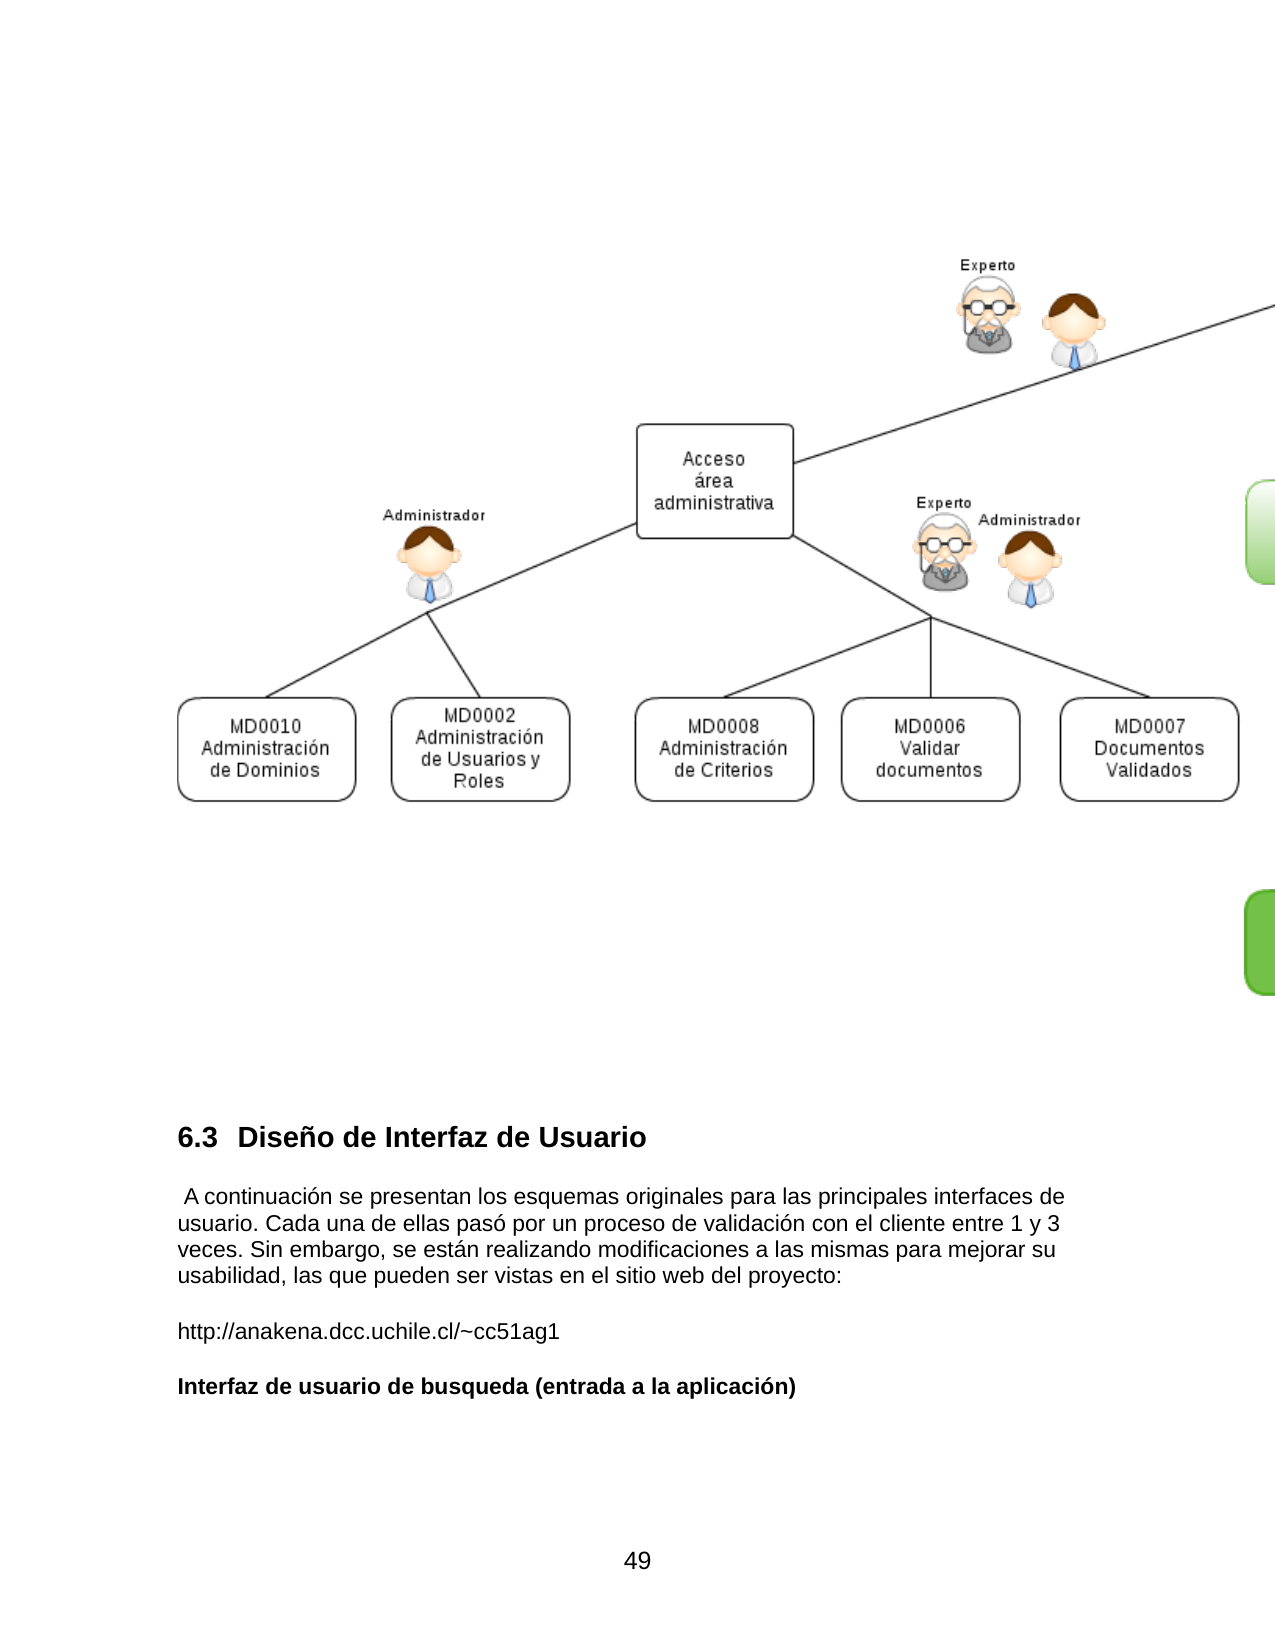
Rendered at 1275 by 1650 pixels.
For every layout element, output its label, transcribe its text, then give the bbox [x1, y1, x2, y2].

picture [177, 147, 1275, 1096]
text http://anakena.dcc.uchile.cl/~cc51ag1 [177, 1318, 1098, 1344]
text A continuación se presentan los esquemas originales para las principales interfaces de usuario. Cada una de ellas pasó por un proceso de validación con el cliente entre 1 y 3 veces. Sin embargo, se están realizando modificaciones a las mismas para mejorar su usabilidad, las que pueden ser vistas en el sitio web del proyecto: [177, 1183, 1098, 1289]
text Interfaz de usuario de busqueda (entrada a la aplicación) [177, 1373, 1098, 1400]
subtitle 6.3 Diseño de Interfaz de Usuario [177, 1121, 1098, 1154]
